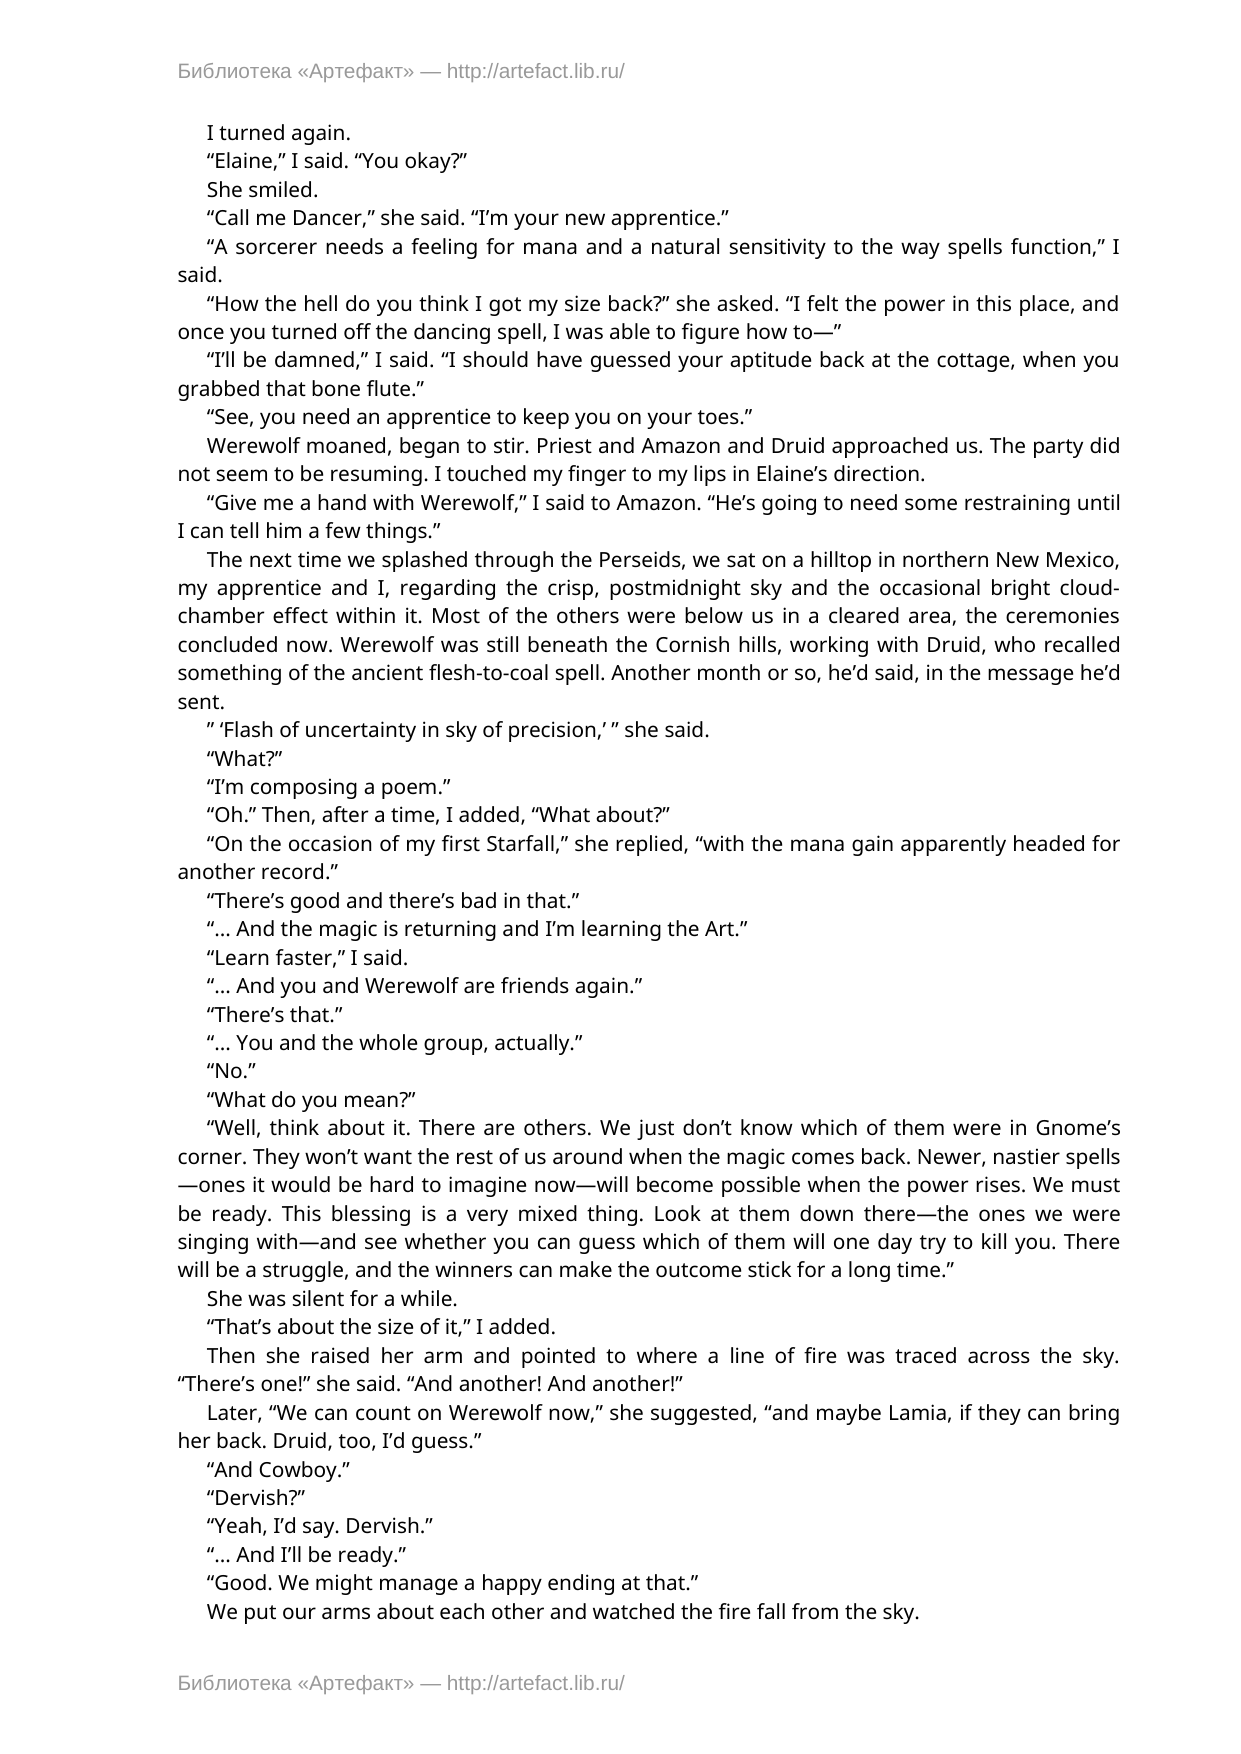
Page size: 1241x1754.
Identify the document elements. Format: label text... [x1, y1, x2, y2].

text Later, “We can count on Werewolf now,” she suggested, “and maybe Lamia, if they can bring her back. Druid, too, I’d guess.” [177, 1398, 1122, 1455]
text Then she raised her arm and pointed to where a line of fire was traced across the sky. “There’s one!” she said. “And another! And another!” [177, 1341, 1122, 1398]
text “Oh.” Then, after a time, I added, “What about?” [177, 801, 1122, 829]
text “There’s good and there’s bad in that.” [177, 886, 1122, 914]
text “Call me Dancer,” she said. “I’m your new apprentice.” [177, 203, 1122, 232]
text “... And the magic is returning and I’m learning the Art.” [177, 914, 1122, 943]
text Werewolf moaned, began to stir. Priest and Amazon and Druid approached us. The party did not seem to be resuming. I touched my finger to my lips in Elaine’s direction. [177, 431, 1122, 488]
text I turned again. [177, 118, 1122, 147]
text “Well, think about it. There are others. We just don’t know which of them were in Gnome’s corner. They won’t want the rest of us around when the magic comes back. Newer, nastier spells—ones it would be hard to imagine now—will become possible when the power rises. We must be ready. This blessing is a very mixed thing. Look at them down there—the ones we were singing with—and see whether you can guess which of them will one day try to kill you. There will be a struggle, and the winners can make the outcome stick for a long time.” [177, 1113, 1122, 1284]
text “On the occasion of my first Starfall,” she replied, “with the mana gain apparently headed for another record.” [177, 829, 1122, 886]
text “See, you need an apprentice to keep you on your toes.” [177, 402, 1122, 431]
text “That’s about the size of it,” I added. [177, 1312, 1122, 1341]
text “No.” [177, 1057, 1122, 1085]
text “What do you mean?” [177, 1085, 1122, 1113]
text ” ‘Flash of uncertainty in sky of precision,’ ” she said. [177, 715, 1122, 744]
text “There’s that.” [177, 1000, 1122, 1028]
text “How the hell do you think I got my size back?” she asked. “I felt the power in this place, and once you turned off the dancing spell, I was able to figure how to—” [177, 289, 1122, 346]
text She was silent for a while. [177, 1284, 1122, 1312]
text “... And I’ll be ready.” [177, 1540, 1122, 1568]
text “Elaine,” I said. “You okay?” [177, 147, 1122, 175]
text “... You and the whole group, actually.” [177, 1028, 1122, 1057]
text “Give me a hand with Werewolf,” I said to Amazon. “He’s going to need some restraining until I can tell him a few things.” [177, 488, 1122, 545]
text “Good. We might manage a happy ending at that.” [177, 1568, 1122, 1597]
text We put our arms about each other and watched the fire fall from the sky. [177, 1597, 1122, 1625]
text “And Cowboy.” [177, 1455, 1122, 1483]
text “What?” [177, 744, 1122, 772]
text She smiled. [177, 175, 1122, 203]
text The next time we splashed through the Perseids, we sat on a hilltop in northern New Mexico, my apprentice and I, regarding the crisp, postmidnight sky and the occasional bright cloud-chamber effect within it. Most of the others were below us in a cleared area, the ceremonies concluded now. Werewolf was still beneath the Cornish hills, working with Druid, who recalled something of the ancient flesh-to-coal spell. Another month or so, he’d said, in the message he’d sent. [177, 545, 1122, 715]
text “A sorcerer needs a feeling for mana and a natural sensitivity to the way spells function,” I said. [177, 232, 1122, 289]
text “I’m composing a poem.” [177, 772, 1122, 801]
text “Dervish?” [177, 1483, 1122, 1512]
text “... And you and Werewolf are friends again.” [177, 971, 1122, 1000]
text “Learn faster,” I said. [177, 943, 1122, 971]
text “I’ll be damned,” I said. “I should have guessed your aptitude back at the cottage, when you grabbed that bone flute.” [177, 346, 1122, 402]
text “Yeah, I’d say. Dervish.” [177, 1512, 1122, 1540]
